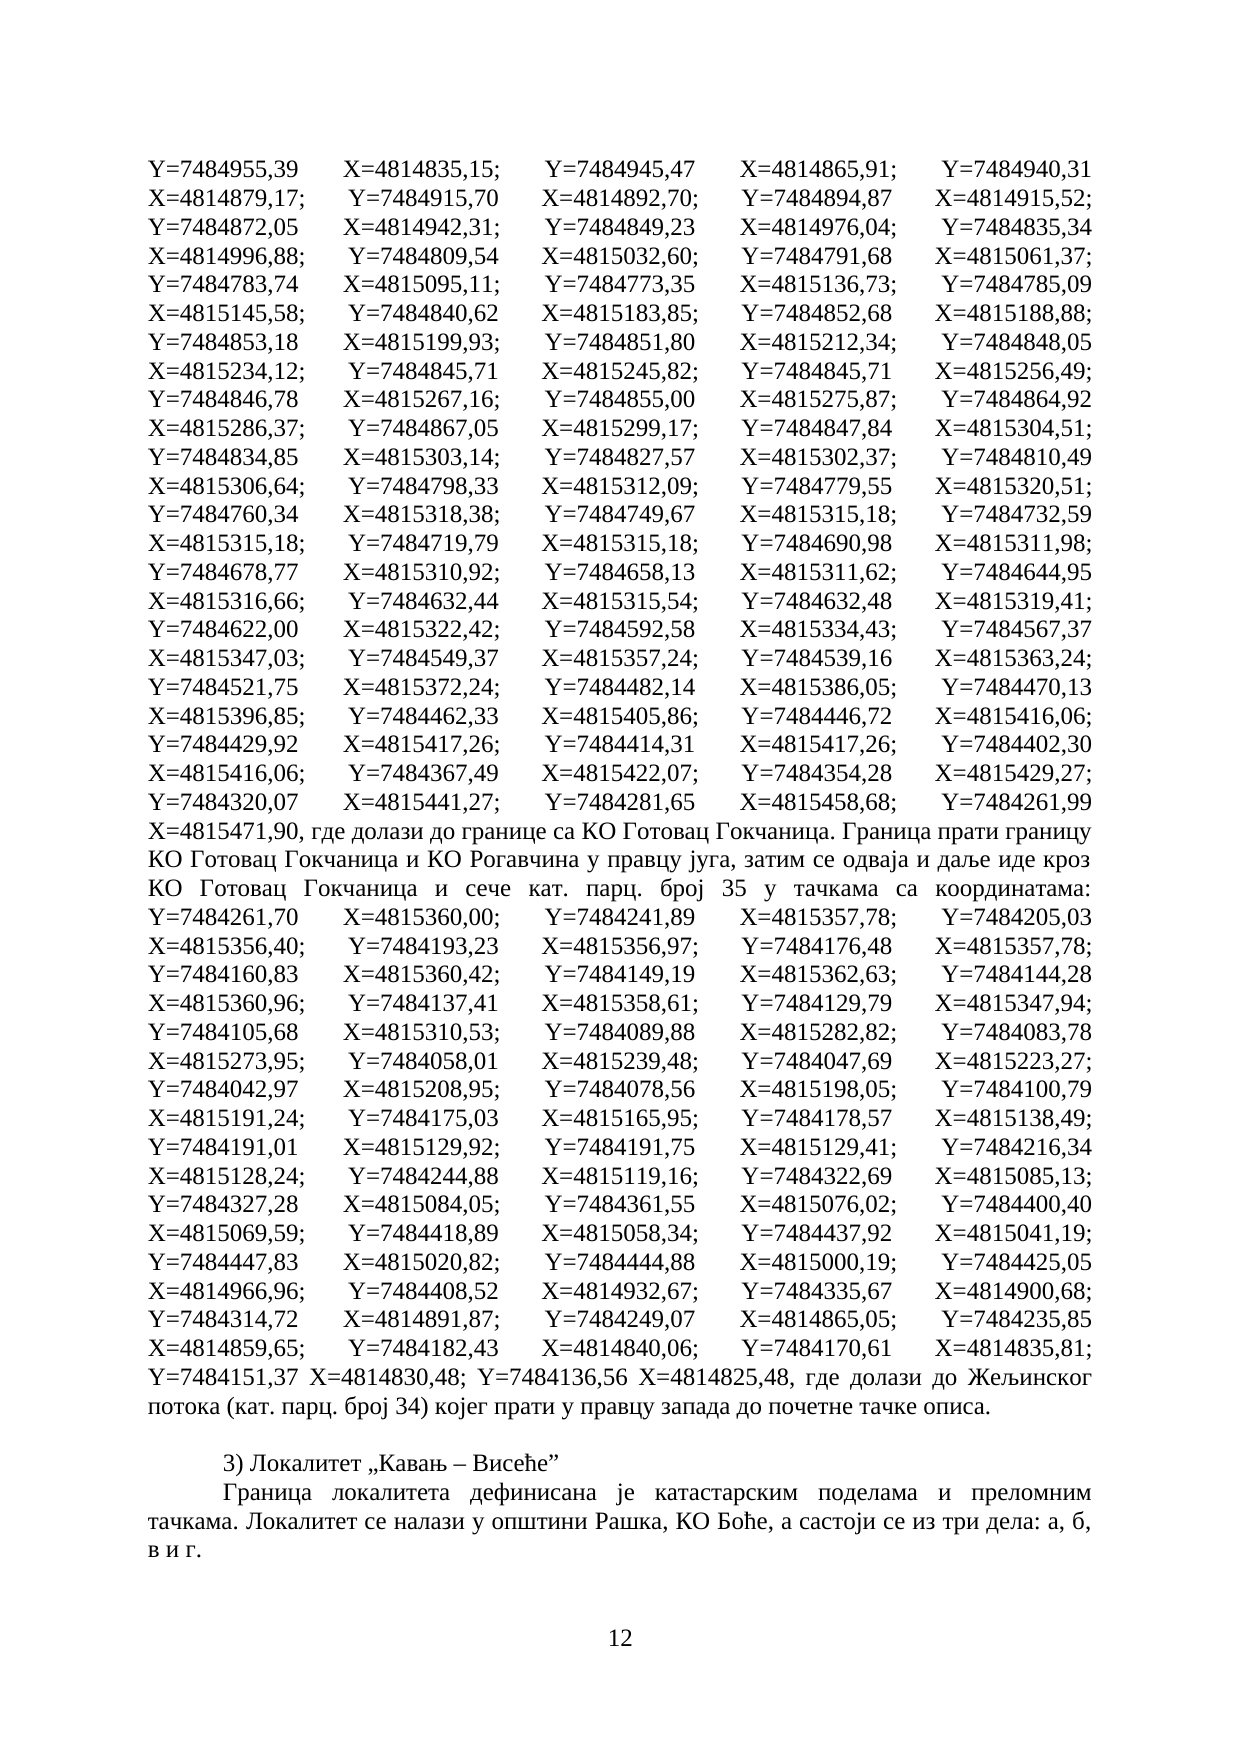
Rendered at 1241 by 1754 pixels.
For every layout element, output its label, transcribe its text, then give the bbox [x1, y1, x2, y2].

text Граница локалитета дефинисана је катастарским поделама и преломним тачкама. Локалитет се налази у општини Рашка, КО Боће, а састоји се из три дела: а, б, в и г. [148, 1477, 1092, 1563]
text 3) Локалитет „Кавањ – Висеће” [148, 1448, 1092, 1477]
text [148, 154, 1092, 1419]
